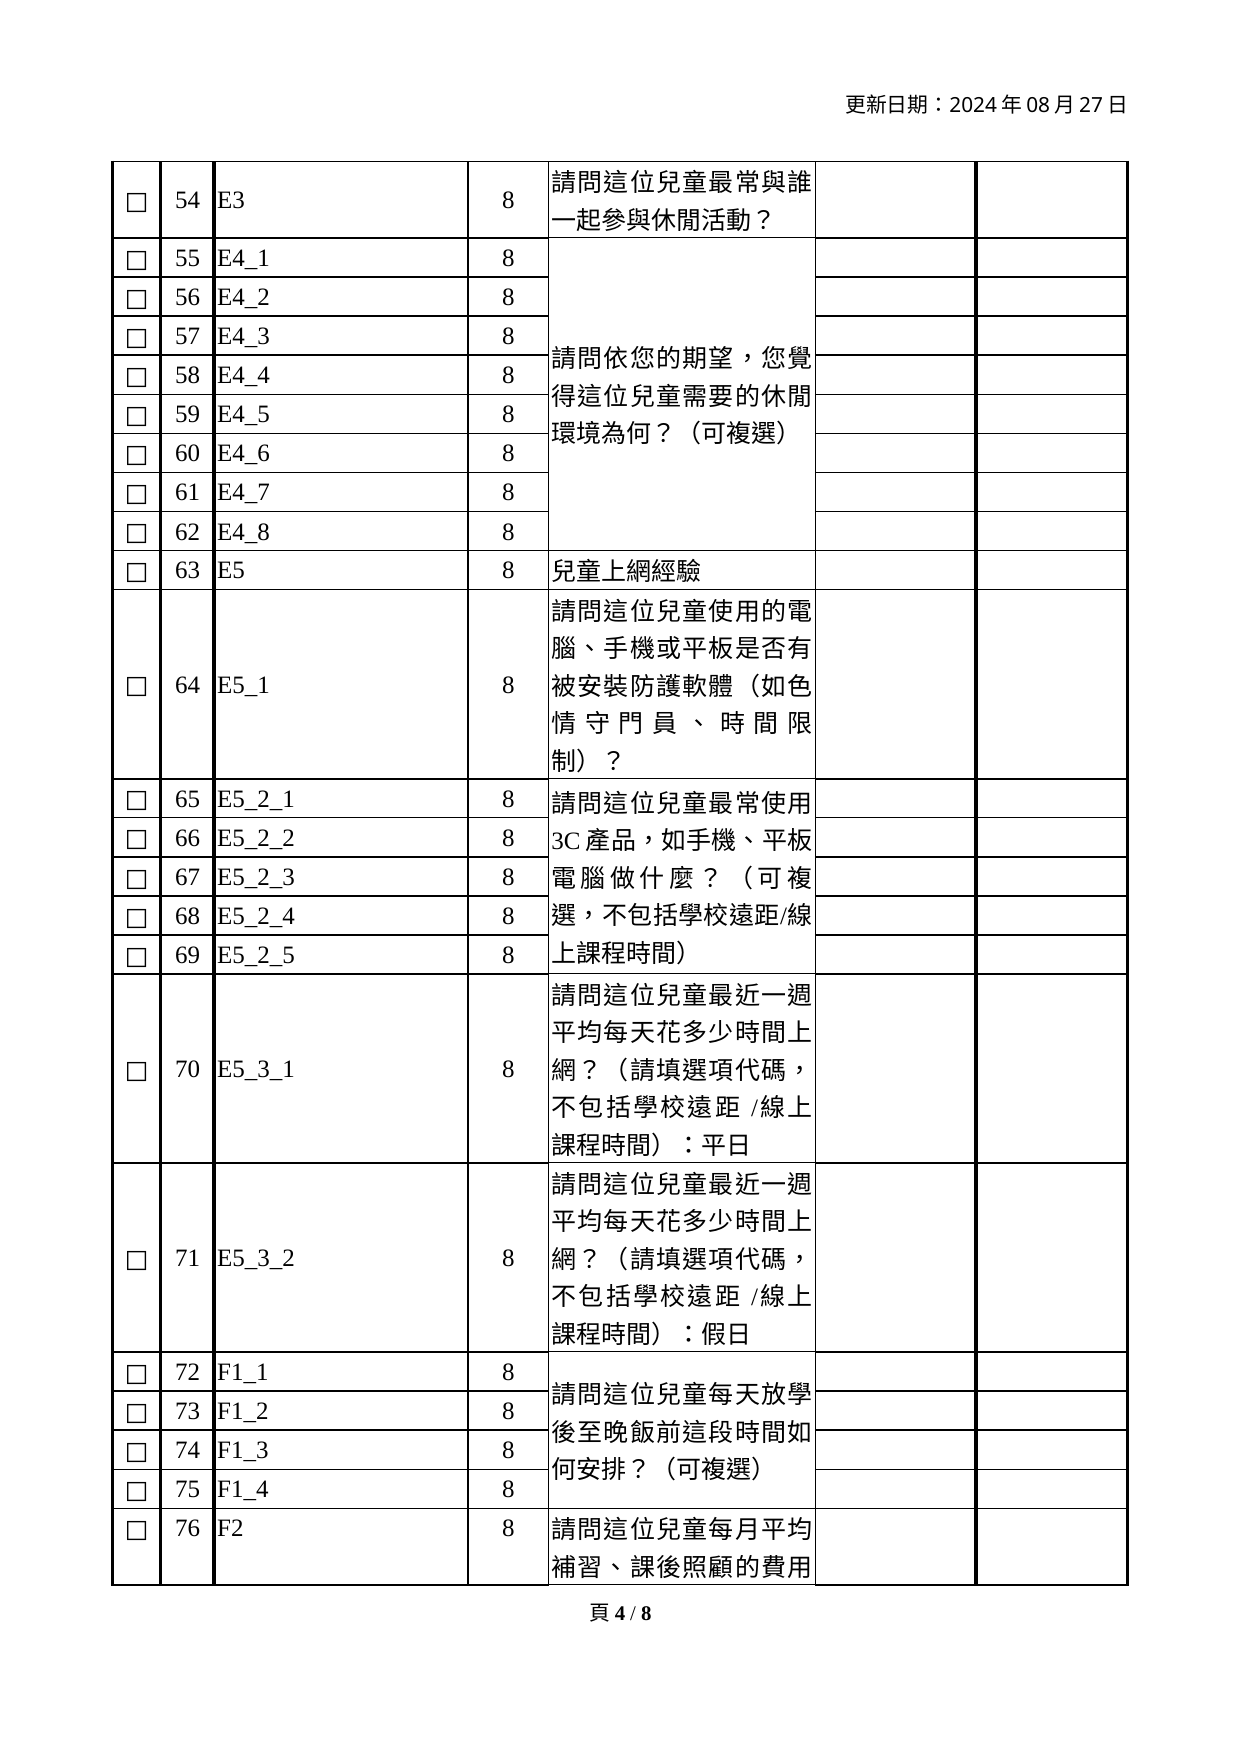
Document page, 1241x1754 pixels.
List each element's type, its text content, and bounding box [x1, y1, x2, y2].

table_cell 8 [469, 239, 548, 276]
table_cell 兒童上網經驗 [549, 551, 815, 589]
table_cell [816, 936, 974, 973]
table_cell 74 [162, 1431, 212, 1468]
table_cell 請問這位兒童最近一週平均每天花多少時間上網？（請填選項代碼，不包括學校遠距 /線上課程時間）：平日 [549, 974, 815, 1162]
table_cell [978, 1509, 1126, 1584]
table_cell F1_1 [216, 1353, 467, 1390]
table_cell 8 [469, 1353, 548, 1390]
table_cell 8 [469, 780, 548, 817]
table_cell E4_6 [216, 434, 467, 472]
table_cell [816, 1509, 974, 1584]
table_cell [978, 317, 1126, 354]
table_cell □ [114, 356, 159, 393]
table_cell E4_7 [216, 473, 467, 511]
table_cell [816, 1431, 974, 1468]
table_cell 58 [162, 356, 212, 393]
table_cell 71 [162, 1164, 212, 1351]
table_cell 8 [469, 395, 548, 432]
table_cell [816, 858, 974, 895]
table_cell [978, 590, 1126, 778]
table_cell E4_4 [216, 356, 467, 393]
table_cell 請問這位兒童最近一週平均每天花多少時間上網？（請填選項代碼，不包括學校遠距 /線上課程時間）：假日 [549, 1163, 815, 1351]
table_cell 請問這位兒童每天放學後至晚飯前這段時間如何安排？（可複選） [549, 1352, 815, 1507]
table_cell E4_2 [216, 278, 467, 315]
table_cell E4_5 [216, 395, 467, 432]
table_cell 8 [469, 897, 548, 934]
table_cell [978, 1353, 1126, 1390]
table_cell [816, 975, 974, 1162]
table_cell E5_3_1 [216, 975, 467, 1162]
table_cell □ [114, 780, 159, 817]
table_cell 8 [469, 512, 548, 550]
table_cell □ [114, 975, 159, 1162]
table_cell E5_2_1 [216, 780, 467, 817]
table_cell [978, 278, 1126, 315]
table_cell 56 [162, 278, 212, 315]
table_cell □ [114, 1392, 159, 1429]
table_cell 55 [162, 239, 212, 276]
table_cell [978, 1392, 1126, 1429]
table_cell E5 [216, 551, 467, 589]
table_cell [978, 512, 1126, 550]
table_cell 57 [162, 317, 212, 354]
table_cell F1_2 [216, 1392, 467, 1429]
table_cell □ [114, 278, 159, 315]
table_cell [816, 473, 974, 511]
table_cell 請問這位兒童最常與誰一起參與休閒活動？ [549, 162, 815, 237]
table_cell E5_2_5 [216, 936, 467, 973]
table_cell □ [114, 1509, 159, 1584]
table_cell 8 [469, 551, 548, 589]
table_cell 8 [469, 1164, 548, 1351]
table_cell [816, 162, 974, 237]
table_cell □ [114, 1353, 159, 1390]
table_cell 54 [162, 162, 212, 237]
table_cell □ [114, 239, 159, 276]
table_cell E4_3 [216, 317, 467, 354]
table_cell 8 [469, 818, 548, 856]
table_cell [549, 1509, 815, 1584]
table_cell 8 [469, 1431, 548, 1468]
table_cell 67 [162, 858, 212, 895]
table_cell E5_3_2 [216, 1164, 467, 1351]
table_cell [816, 818, 974, 856]
table_cell 64 [162, 590, 212, 778]
table_cell [816, 395, 974, 432]
table_cell [978, 162, 1126, 237]
table_cell E3 [216, 162, 467, 237]
table_cell E5_2_2 [216, 818, 467, 856]
table_cell [816, 239, 974, 276]
table_cell [816, 278, 974, 315]
table_cell [978, 897, 1126, 934]
table_cell 70 [162, 975, 212, 1162]
table_cell 8 [469, 858, 548, 895]
table_cell E5_2_4 [216, 897, 467, 934]
table_cell [978, 818, 1126, 856]
table_cell [816, 1164, 974, 1351]
table_cell [816, 897, 974, 934]
table_cell 8 [469, 278, 548, 315]
table_cell F2 [216, 1509, 467, 1584]
table_cell [978, 780, 1126, 817]
table_cell [978, 858, 1126, 895]
table_cell 請問這位兒童最常使用3C產品，如手機、平板電腦做什麼？（可複選，不包括學校遠距/線上課程時間） [549, 779, 815, 973]
table_cell □ [114, 590, 159, 778]
table_cell □ [114, 858, 159, 895]
table_cell □ [114, 1164, 159, 1351]
table_cell □ [114, 936, 159, 973]
table_cell □ [114, 1470, 159, 1507]
table_cell □ [114, 162, 159, 237]
table_cell [816, 317, 974, 354]
table_cell [816, 1353, 974, 1390]
table_cell 69 [162, 936, 212, 973]
table_cell □ [114, 395, 159, 432]
table_cell 59 [162, 395, 212, 432]
table_cell F1_4 [216, 1470, 467, 1507]
table_cell 請問這位兒童使用的電腦、手機或平板是否有被安裝防護軟體（如色情守門員、時間限制）？ [549, 590, 815, 778]
table_cell □ [114, 434, 159, 472]
table_cell 8 [469, 590, 548, 778]
table_cell 8 [469, 1470, 548, 1507]
table_cell 8 [469, 1392, 548, 1429]
table_cell [816, 512, 974, 550]
table_cell 8 [469, 936, 548, 973]
table_cell [978, 936, 1126, 973]
table_cell 73 [162, 1392, 212, 1429]
table_cell [978, 551, 1126, 589]
table_cell [978, 395, 1126, 432]
table_cell 72 [162, 1353, 212, 1390]
table_cell 8 [469, 317, 548, 354]
table_cell □ [114, 317, 159, 354]
table_cell E5_1 [216, 590, 467, 778]
table_cell 8 [469, 162, 548, 237]
table_cell [816, 1392, 974, 1429]
table_cell 8 [469, 975, 548, 1162]
table_cell □ [114, 897, 159, 934]
table_cell 68 [162, 897, 212, 934]
table_cell 75 [162, 1470, 212, 1507]
table_cell 請問依您的期望，您覺得這位兒童需要的休閒環境為何？（可複選） [549, 238, 815, 550]
table_cell 65 [162, 780, 212, 817]
table_cell □ [114, 1431, 159, 1468]
table_cell □ [114, 512, 159, 550]
table_cell 8 [469, 434, 548, 472]
table_cell E4_1 [216, 239, 467, 276]
table_cell 61 [162, 473, 212, 511]
table_cell E4_8 [216, 512, 467, 550]
table_cell E5_2_3 [216, 858, 467, 895]
table_cell [978, 975, 1126, 1162]
table_cell □ [114, 551, 159, 589]
table_cell 8 [469, 356, 548, 393]
table_cell [816, 1470, 974, 1507]
table_cell F1_3 [216, 1431, 467, 1468]
table_cell [816, 434, 974, 472]
table_cell 62 [162, 512, 212, 550]
table_cell □ [114, 473, 159, 511]
table_cell 66 [162, 818, 212, 856]
table_cell [816, 356, 974, 393]
table_cell [816, 780, 974, 817]
table_cell [978, 1470, 1126, 1507]
table_cell [978, 239, 1126, 276]
table_cell 76 [162, 1509, 212, 1584]
table_cell [978, 434, 1126, 472]
table_cell □ [114, 818, 159, 856]
table_cell [816, 551, 974, 589]
table_cell [978, 1431, 1126, 1468]
table_cell 63 [162, 551, 212, 589]
table_cell 8 [469, 473, 548, 511]
table_cell [978, 356, 1126, 393]
table_cell [978, 1164, 1126, 1351]
table_cell [816, 590, 974, 778]
table_cell 60 [162, 434, 212, 472]
table_cell [978, 473, 1126, 511]
table_cell 8 [469, 1509, 548, 1584]
